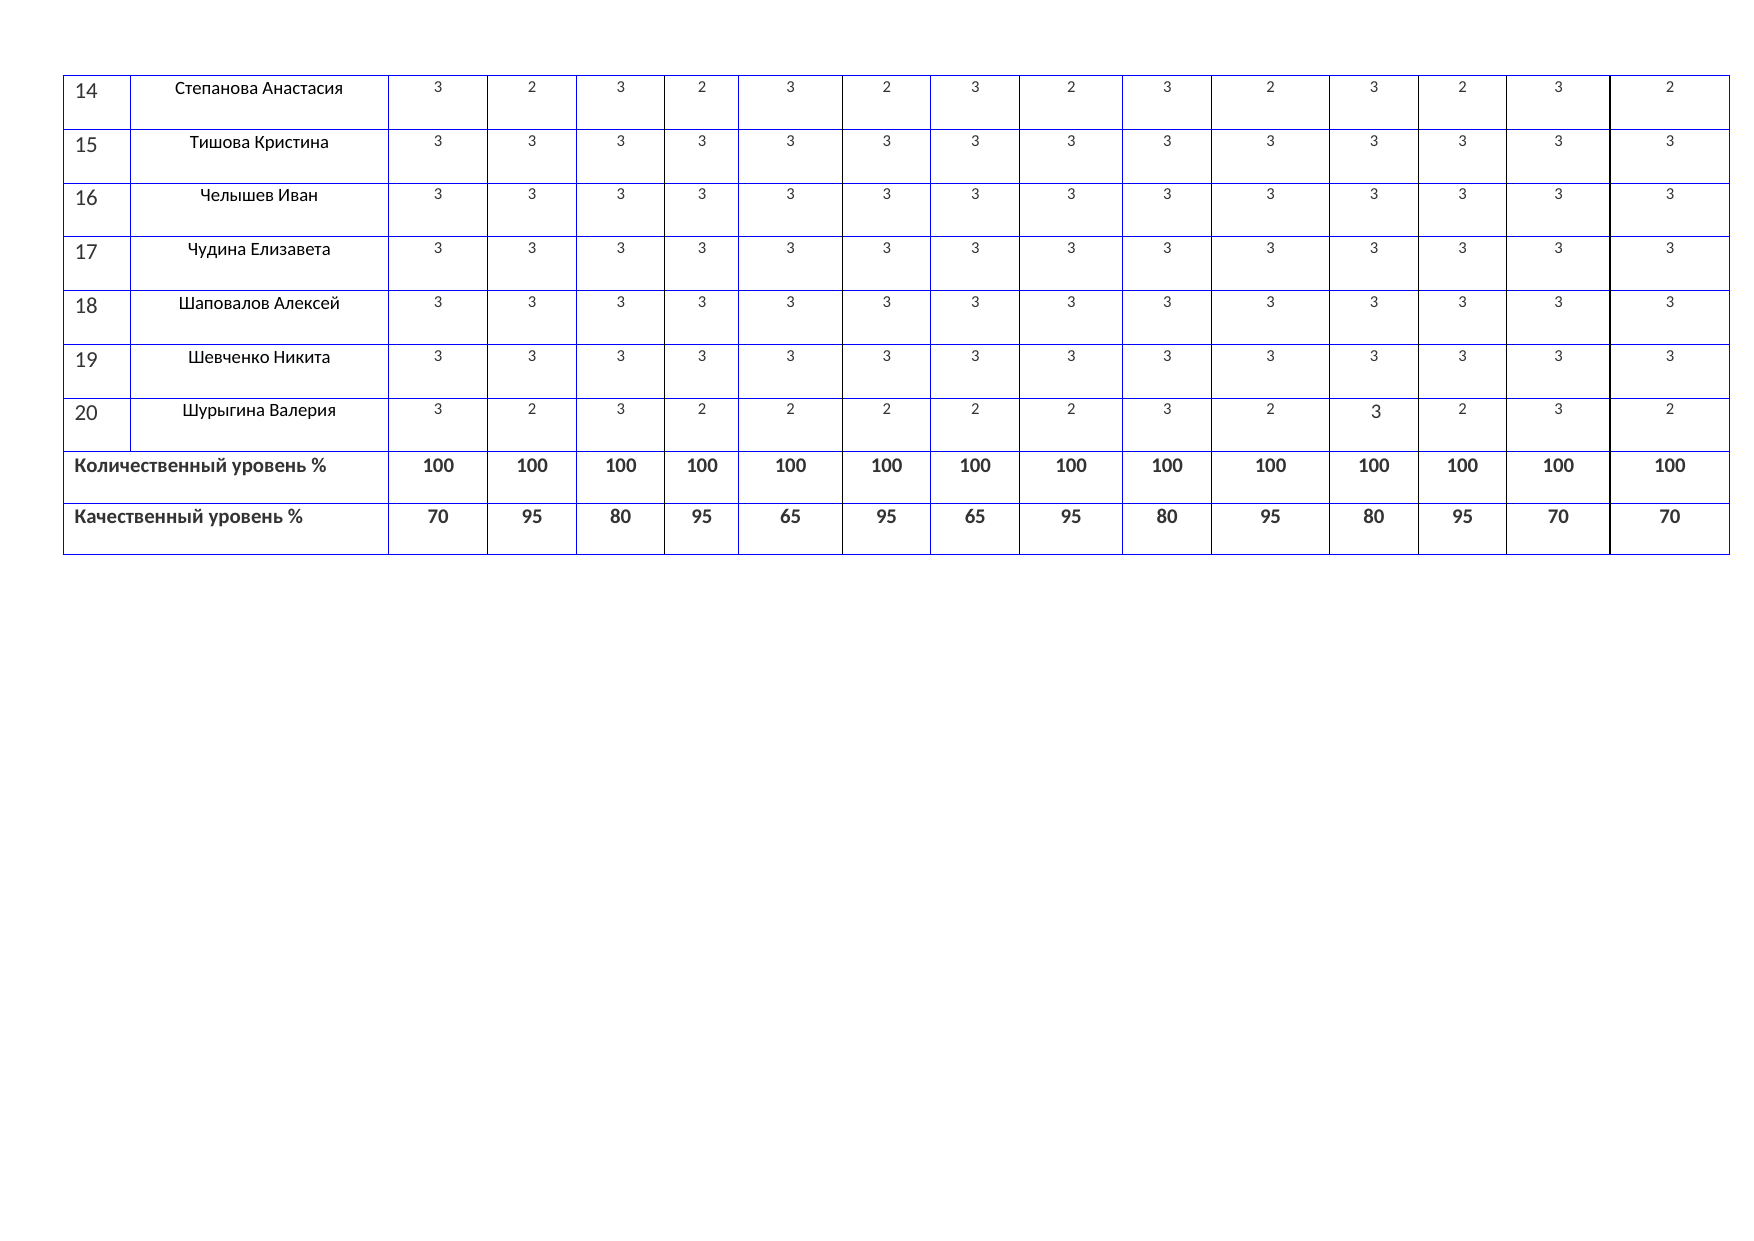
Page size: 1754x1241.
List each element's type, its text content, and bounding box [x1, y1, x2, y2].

table_cell 3 [1419, 345, 1506, 397]
table_cell 3 [739, 345, 842, 397]
table_cell 19 [64, 345, 130, 397]
table_cell 100 [1330, 452, 1418, 502]
table_cell 3 [577, 237, 664, 290]
table_cell 3 [1611, 291, 1729, 344]
table_cell 65 [739, 504, 842, 553]
table_cell 3 [739, 130, 842, 182]
table_cell 3 [1212, 291, 1329, 344]
table_cell 70 [1611, 504, 1729, 553]
table_cell 3 [665, 130, 738, 182]
table_cell 3 [1507, 130, 1609, 182]
table_cell 3 [739, 76, 842, 129]
table_cell 3 [577, 130, 664, 182]
table_cell 95 [1212, 504, 1329, 553]
table_cell 95 [1419, 504, 1506, 553]
table_cell 3 [931, 291, 1019, 344]
table_cell 3 [1330, 291, 1418, 344]
table_cell 15 [64, 130, 130, 182]
table_cell 3 [577, 291, 664, 344]
table_cell 3 [931, 76, 1019, 129]
table_cell 3 [1419, 184, 1506, 236]
table_cell 3 [1212, 184, 1329, 236]
table_cell 3 [739, 184, 842, 236]
table_cell 3 [931, 345, 1019, 397]
table_cell 3 [1212, 130, 1329, 182]
table_cell 3 [488, 291, 576, 344]
table_cell 3 [1330, 345, 1418, 397]
table_cell 3 [1123, 76, 1211, 129]
table_cell 100 [739, 452, 842, 502]
table_cell 100 [389, 452, 487, 502]
table_cell 3 [1507, 291, 1609, 344]
table_cell 3 [1507, 345, 1609, 397]
table_cell 3 [1330, 184, 1418, 236]
table_cell 3 [577, 76, 664, 129]
table_cell 3 [1123, 237, 1211, 290]
table_cell Количественный уровень % [64, 452, 388, 502]
table_cell 100 [1020, 452, 1122, 502]
table_cell Чудина Елизавета [131, 237, 388, 290]
table_cell 100 [1507, 452, 1609, 502]
table_cell 2 [665, 76, 738, 129]
table_cell 3 [1611, 130, 1729, 182]
table_cell 3 [843, 291, 930, 344]
table_cell 100 [1419, 452, 1506, 502]
table_cell Челышев Иван [131, 184, 388, 236]
table_cell 95 [665, 504, 738, 553]
table_cell 3 [1507, 399, 1609, 451]
table_cell 3 [843, 345, 930, 397]
table_cell 3 [1419, 237, 1506, 290]
table_cell 3 [389, 399, 487, 451]
table_cell 2 [931, 399, 1019, 451]
table_cell 3 [843, 130, 930, 182]
table_cell 2 [843, 76, 930, 129]
table_cell 3 [665, 237, 738, 290]
table_cell 3 [577, 184, 664, 236]
table_cell 3 [488, 130, 576, 182]
table_cell 2 [1419, 399, 1506, 451]
table_cell 3 [1611, 184, 1729, 236]
table_cell 100 [1611, 452, 1729, 502]
table_cell 3 [931, 184, 1019, 236]
table_cell 3 [1611, 345, 1729, 397]
table_cell 3 [389, 237, 487, 290]
table_cell 100 [1123, 452, 1211, 502]
table_cell 3 [931, 130, 1019, 182]
table_cell 3 [389, 291, 487, 344]
table_cell 2 [739, 399, 842, 451]
table_cell 3 [1020, 130, 1122, 182]
table_cell 3 [1507, 76, 1609, 129]
table_cell 3 [931, 237, 1019, 290]
table_cell 100 [843, 452, 930, 502]
table_cell 2 [488, 399, 576, 451]
table_cell Качественный уровень % [64, 504, 388, 553]
table_cell 65 [931, 504, 1019, 553]
table_cell 2 [1419, 76, 1506, 129]
table_cell 3 [1330, 237, 1418, 290]
table_cell 95 [488, 504, 576, 553]
table_cell 100 [931, 452, 1019, 502]
table_cell 3 [665, 291, 738, 344]
table_cell 3 [1419, 291, 1506, 344]
table_cell 2 [1212, 76, 1329, 129]
table_cell 3 [1212, 237, 1329, 290]
table_cell 3 [1123, 184, 1211, 236]
table_cell Шевченко Никита [131, 345, 388, 397]
table_cell 2 [1020, 76, 1122, 129]
table_cell 3 [1020, 237, 1122, 290]
table_cell 18 [64, 291, 130, 344]
table_cell 3 [1020, 291, 1122, 344]
table_cell 3 [1419, 130, 1506, 182]
table_cell 70 [1507, 504, 1609, 553]
table_cell Тишова Кристина [131, 130, 388, 182]
table_cell 2 [1611, 76, 1729, 129]
table_cell 3 [488, 345, 576, 397]
table_cell 3 [389, 345, 487, 397]
table_cell Шаповалов Алексей [131, 291, 388, 344]
table_cell 3 [488, 237, 576, 290]
table_cell 3 [843, 237, 930, 290]
table_cell 100 [488, 452, 576, 502]
table_cell 3 [577, 345, 664, 397]
table_cell 100 [1212, 452, 1329, 502]
table_cell 3 [389, 76, 487, 129]
table_cell 3 [1020, 345, 1122, 397]
table_cell 3 [1330, 76, 1418, 129]
table_cell 14 [64, 76, 130, 129]
table_cell 2 [665, 399, 738, 451]
table_cell 2 [1020, 399, 1122, 451]
table_cell 70 [389, 504, 487, 553]
table_cell 2 [488, 76, 576, 129]
table_cell 3 [1123, 291, 1211, 344]
table_cell 3 [739, 237, 842, 290]
table_cell 3 [389, 184, 487, 236]
table_cell 2 [843, 399, 930, 451]
table_cell 80 [577, 504, 664, 553]
table_cell 100 [577, 452, 664, 502]
table_cell Шурыгина Валерия [131, 399, 388, 451]
table_cell 3 [1330, 130, 1418, 182]
table_cell 3 [488, 184, 576, 236]
table_cell 95 [843, 504, 930, 553]
table_cell 17 [64, 237, 130, 290]
table_cell 3 [1611, 237, 1729, 290]
table_cell 95 [1020, 504, 1122, 553]
table_cell Степанова Анастасия [131, 76, 388, 129]
table_cell 3 [739, 291, 842, 344]
table_cell 3 [1123, 130, 1211, 182]
table_cell 3 [577, 399, 664, 451]
table_cell 3 [1020, 184, 1122, 236]
table_cell 3 [843, 184, 930, 236]
table_cell 2 [1611, 399, 1729, 451]
table_cell 100 [665, 452, 738, 502]
table_cell 3 [1212, 345, 1329, 397]
table_cell 20 [64, 399, 130, 451]
table_cell 3 [1123, 345, 1211, 397]
table_cell 3 [1507, 184, 1609, 236]
table_cell 80 [1123, 504, 1211, 553]
table_cell 2 [1212, 399, 1329, 451]
table_cell 3 [665, 345, 738, 397]
table_cell 3 [389, 130, 487, 182]
table_cell 3 [1507, 237, 1609, 290]
table_cell 3 [1330, 399, 1418, 451]
table_cell 3 [1123, 399, 1211, 451]
table_cell 3 [665, 184, 738, 236]
table_cell 16 [64, 184, 130, 236]
table_cell 80 [1330, 504, 1418, 553]
